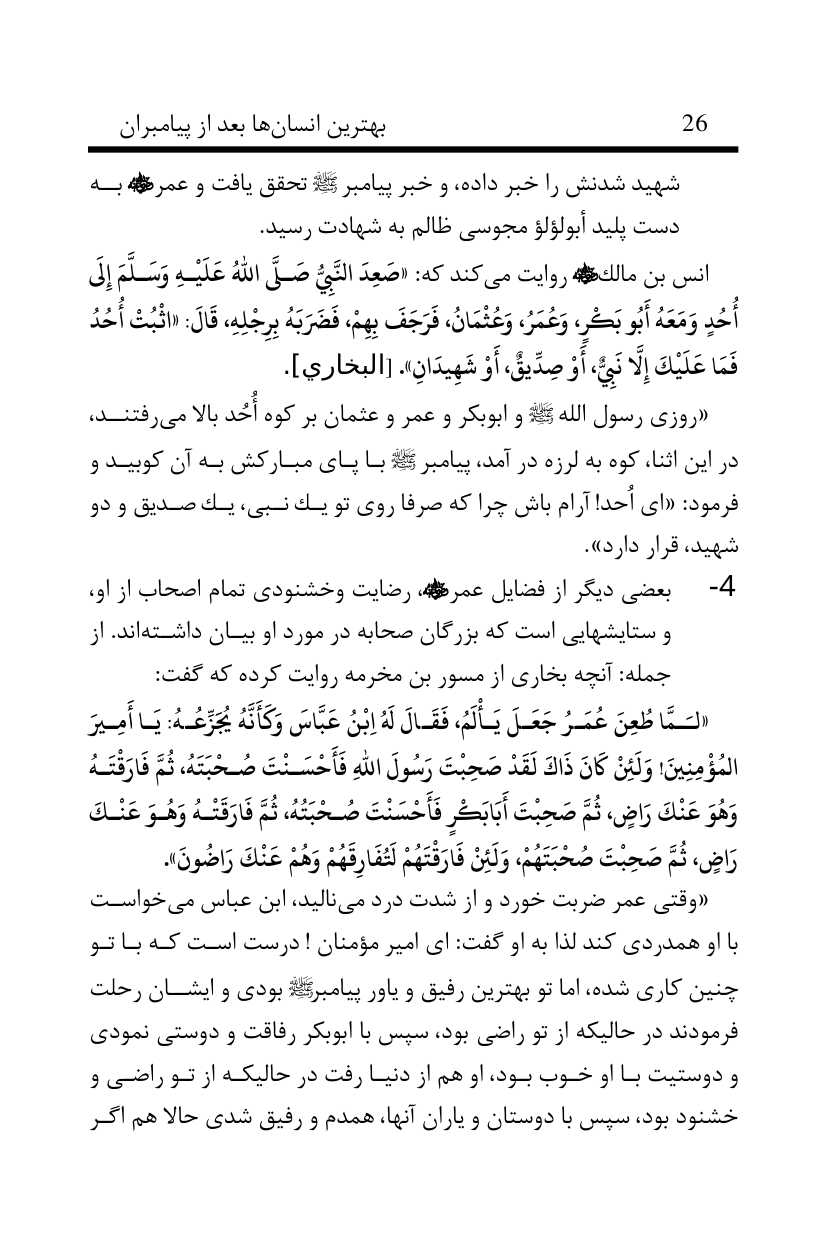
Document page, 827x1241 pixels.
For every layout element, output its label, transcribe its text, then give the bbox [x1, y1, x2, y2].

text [89, 882, 738, 1141]
text انس بن مالك روايت می‌‌كند كه: «صَعِدَ النَّبِيُّ صَلَّى اللهُ عَلَيْهِ وَسَلَّمَ إِلَى أُحُدٍ وَمَعَهُ أَبُو بَكْرٍ، وَعُمَرُ، وَعُثْمَانُ، فَرَجَفَ بِهِمْ، فَضَرَبَهُ بِرِجْلِهِ، قَالَ: «اثْبُتْ أُحُدُ فَمَا عَلَيْكَ إِلَّا نَبِيٌّ، أَوْ صِدِّيقٌ، أَوْ شَهِيدَانِ». [البخاري]. [89, 251, 738, 392]
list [89, 161, 708, 251]
text «لـَمَّا طُعِنَ عُمَرُ جَعَلَ يَأْلَمُ، فَقَالَ لَهُ اِبْنُ عَبَّاسَ وَكَأَنَّهُ يُجَزِّعُهُ: يَا أَمِيرَ المُؤْمِنِينَ! وَلَئِنْ كَانَ ذَاكَ لَقَدْ صَحِبْتَ رَسُولَ اللهِ فَأَحْسَنْتَ صُحْبَتَهُ، ثُمَّ فَارَقْتَهُ وَهُوَ عَنْكَ رَاضٍ، ثُمَّ صَحِبْتَ أَبَابَكْرٍ فَأَحْسَنْتَ صُحْبَتُهُ، ثُمَّ فَارَقَتْهُ وَهُوَ عَنْكَ رَاضٍ، ثُمَّ صَحِبْتَ صُحْبَتَهُمْ، وَلَئِنْ فَارَقْتَهُمْ لَتُفَارِقَهُمْ وَهُمْ عَنْكَ رَاضُونَ». [89, 699, 738, 882]
list بعضی دیگر از فضايل عمر، رضایت وخشنودی تمام اصحاب از او، و ستایشهایی است که بزرگان صحابه در مورد او بیان داشته‌اند. از جمله: آنچه بخاری از مسور بن مخرمه روايت كرده كه گفت: [89, 570, 708, 699]
text «روزی‌‌ رسول الله ج و ابوبكر و عمر و عثمان بر كوه أُحُد بالا می‌‌رفتند، در این اثنا، كوه به لرزه در آمد، پیامبر ج با پای‌‌ مبارکش به آن كوبيد و فرمود: «ای‌‌ اُحد! آرام باش چرا كه صرفا روی‌‌ تو يك نبی، يك صديق و دو شهيد، قرار دارد». [89, 392, 738, 570]
